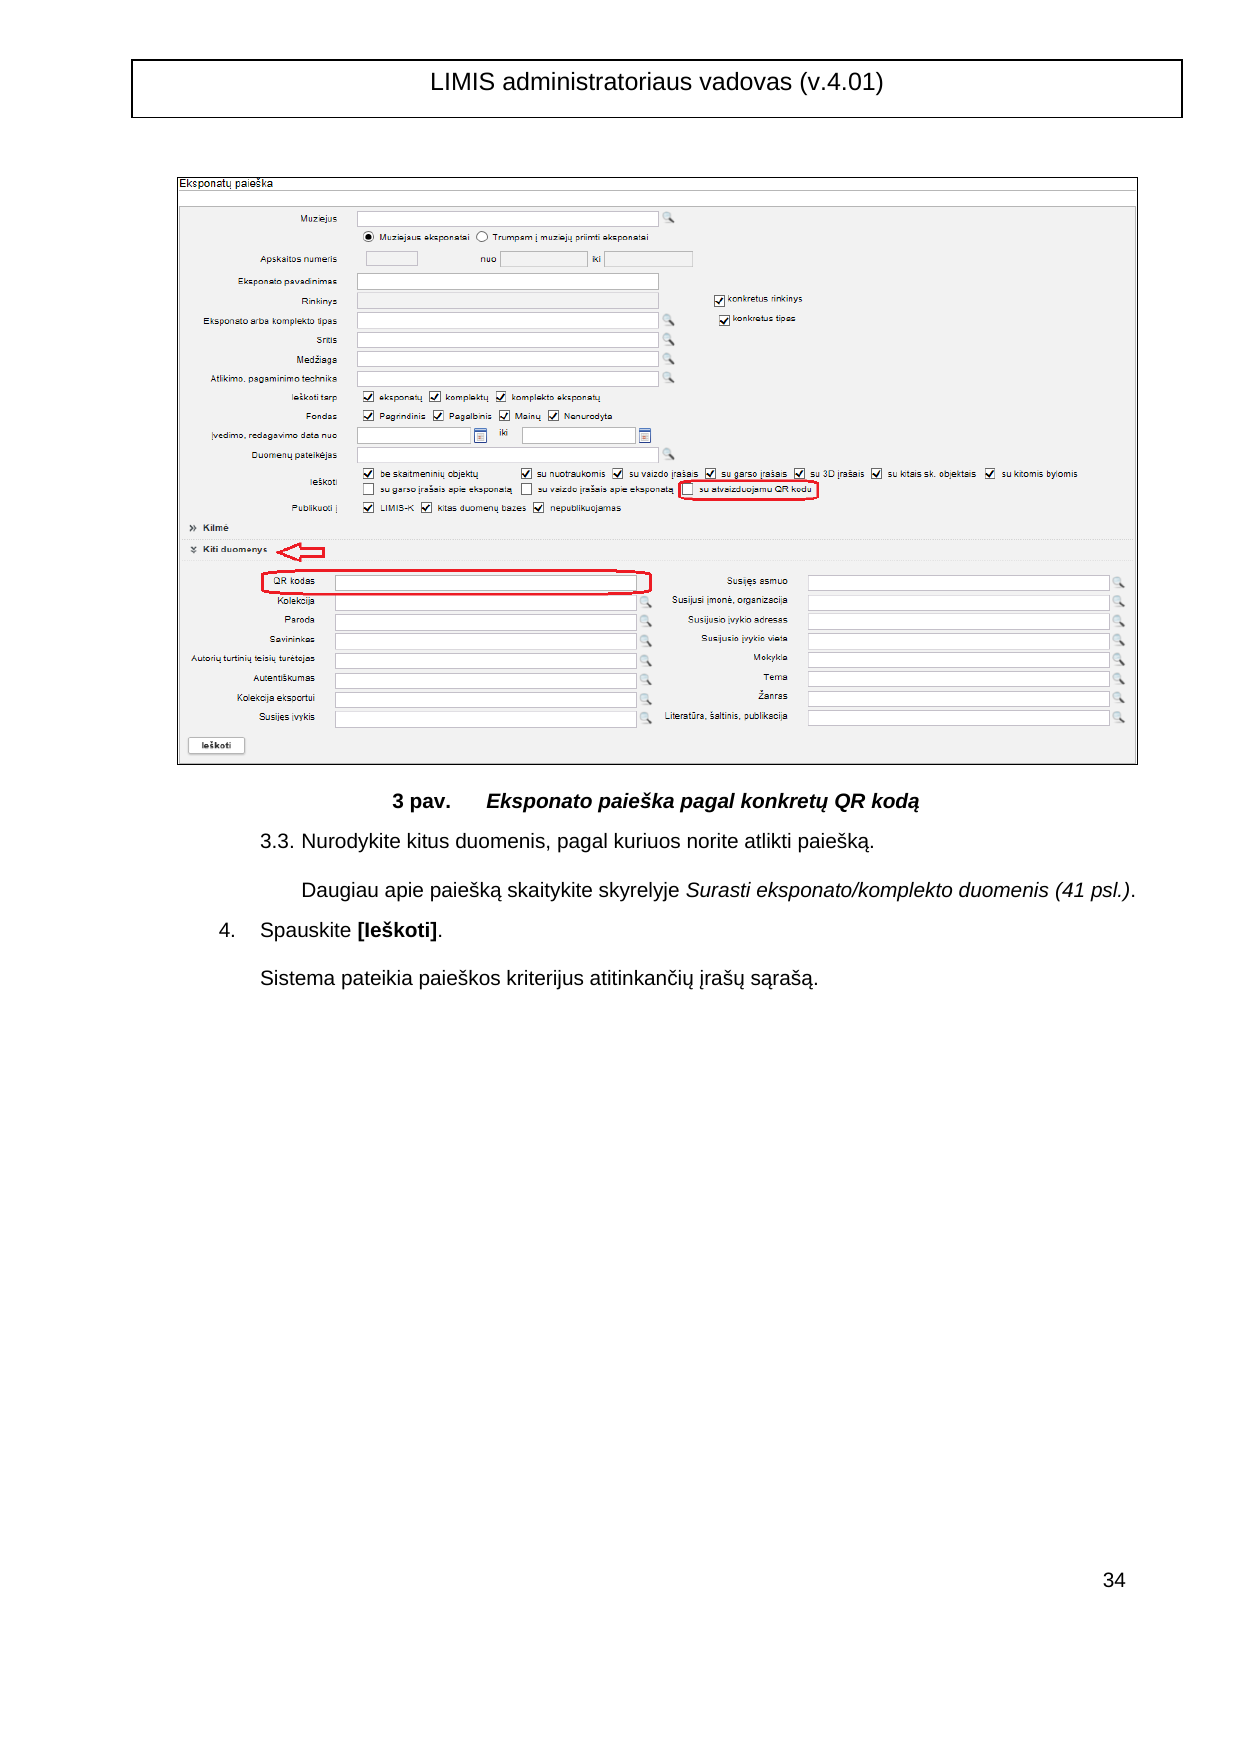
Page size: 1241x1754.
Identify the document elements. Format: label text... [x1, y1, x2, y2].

text Eksponato paieška pagal konkretų QR kodą [177, 789, 1137, 813]
text Spauskite [Ieškoti]. [218, 917, 1137, 941]
text Daugiau apie paiešką skaitykite skyrelyje Surasti eksponato/komplekto duomenis (30 psl.). [301, 877, 1137, 901]
list Nurodykite kitus duomenis, pagal kuriuos norite atlikti paiešką. [260, 829, 1137, 853]
text Sistema pateikia paieškos kriterijus atitinkančių įrašų sąrašą. [260, 966, 1137, 990]
picture [178, 178, 1137, 764]
